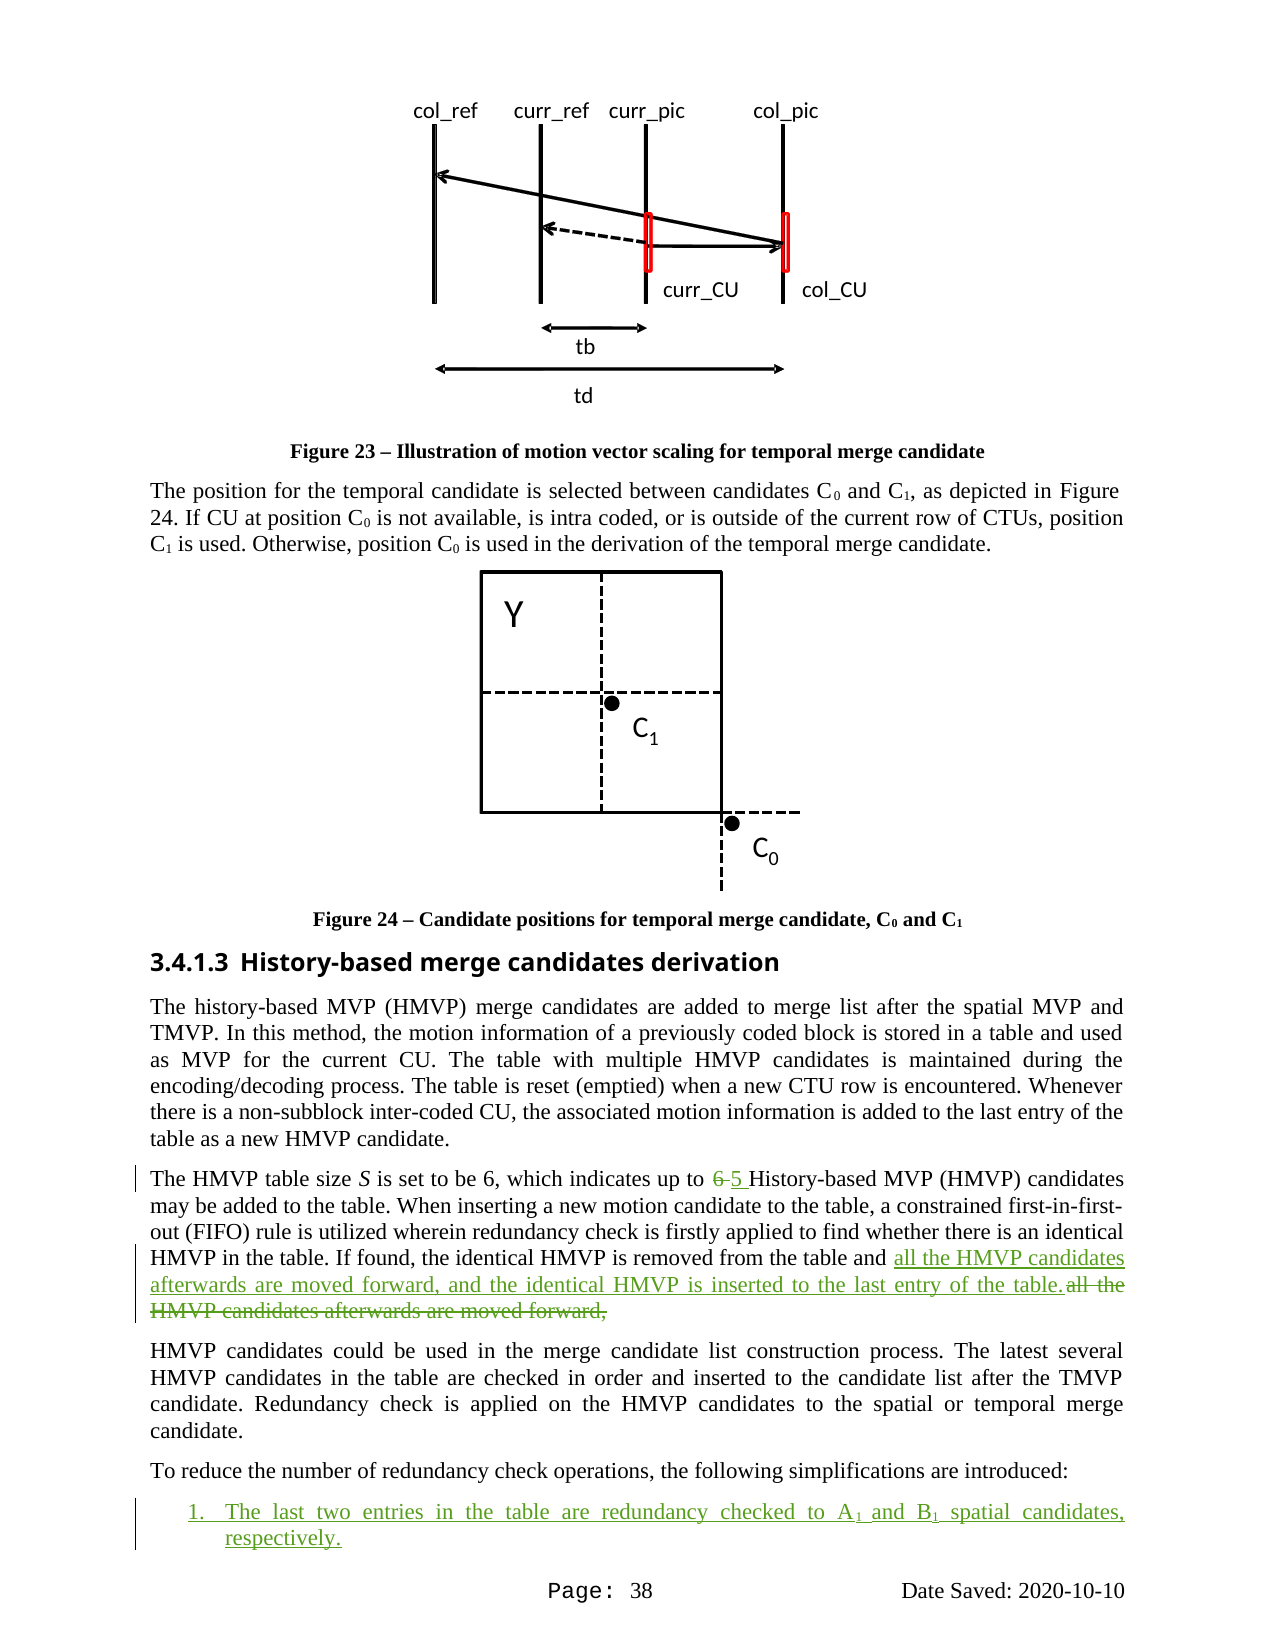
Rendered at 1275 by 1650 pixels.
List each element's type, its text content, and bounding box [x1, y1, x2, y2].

text The history-based MVP (HMVP) merge candidates are added to merge list after the spatial MVP and TMVP. In this method, the motion information of a previously coded block is stored in a table and used as MVP for the current CU. The table with multiple HMVP candidates is maintained during the encoding/decoding process. The table is reset (emptied) when a new CTU row is encountered. Whenever there is a non-subblock inter-coded CU, the associated motion information is added to the last entry of the table as a new HMVP candidate. [150, 993, 1125, 1151]
subtitle History-based merge candidates derivation [150, 945, 1125, 979]
text Figure 24 – Candidate positions for temporal merge candidate, C0 and C1 [150, 907, 1125, 931]
text HMVP candidates could be used in the merge candidate list construction process. The latest several HMVP candidates in the table are checked in order and inserted to the candidate list after the TMVP candidate. Redundancy check is applied on the HMVP candidates to the spatial or temporal merge candidate. [150, 1338, 1125, 1443]
text The position for the temporal candidate is selected between candidates C0 and C1, as depicted in Figure 24. If CU at position C0 is not available, is intra coded, or is outside of the current row of CTUs, position C1 is used. Otherwise, position C0 is used in the derivation of the temporal merge candidate. [150, 477, 1125, 556]
text The HMVP table size S is set to be 6, which indicates up to History-based MVP (HMVP) candidates may be added to the table. When inserting a new motion candidate to the table, a constrained first-in-first-out (FIFO) rule is utilized wherein redundancy check is firstly applied to find whether there is an identical HMVP in the table. If found, the identical HMVP is removed from the table and [150, 1165, 1125, 1323]
text To reduce the number of redundancy check operations, the following simplifications are introduced: [150, 1457, 1125, 1483]
text Figure 23 – Illustration of motion vector scaling for temporal merge candidate [150, 439, 1125, 463]
